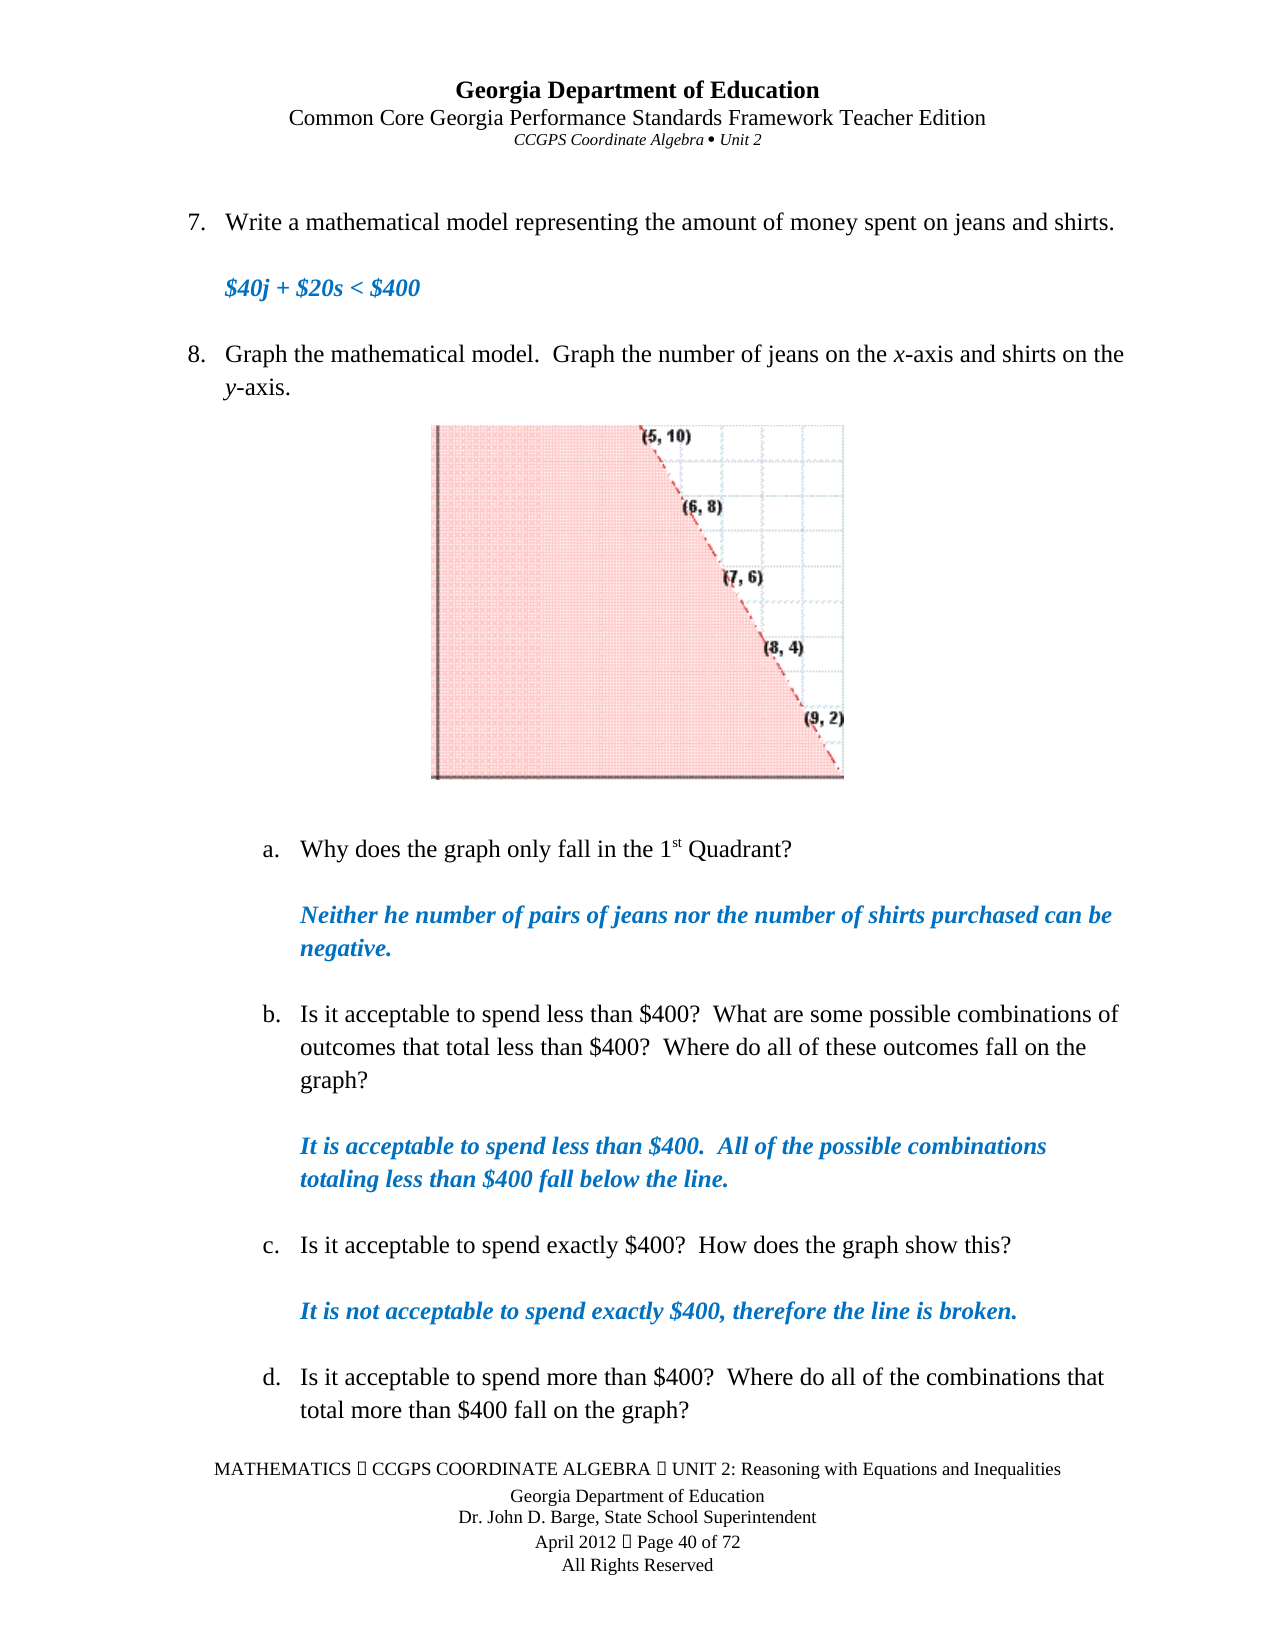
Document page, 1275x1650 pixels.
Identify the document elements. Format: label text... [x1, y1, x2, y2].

list Is it acceptable to spend more than $400? Where do all of the combinations that total more than $400 fall on the graph? [262, 1362, 1125, 1424]
list Is it acceptable to spend less than $400? What are some possible combinations of outcomes that total less than $400? Where do all of these outcomes fall on the graph? [262, 999, 1125, 1093]
list It is not acceptable to spend exactly $400, therefore the line is broken. [300, 1296, 1125, 1325]
picture [431, 425, 844, 780]
list Write a mathematical model representing the amount of money spent on jeans and shirts. [187, 207, 1125, 236]
list Neither he number of pairs of jeans nor the number of shirts purchased can be negative. [300, 900, 1125, 961]
list Why does the graph only fall in the 1st Quadrant? [262, 834, 1125, 862]
list Graph the mathematical model. Graph the number of jeans on the x-axis and shirts on the y-axis. [187, 339, 1125, 401]
list It is acceptable to spend less than $400. All of the possible combinations totaling less than $400 fall below the line. [300, 1131, 1125, 1193]
list Is it acceptable to spend exactly $400? How does the graph show this? [262, 1230, 1125, 1259]
list $40j + $20s < $400 [225, 273, 1125, 302]
